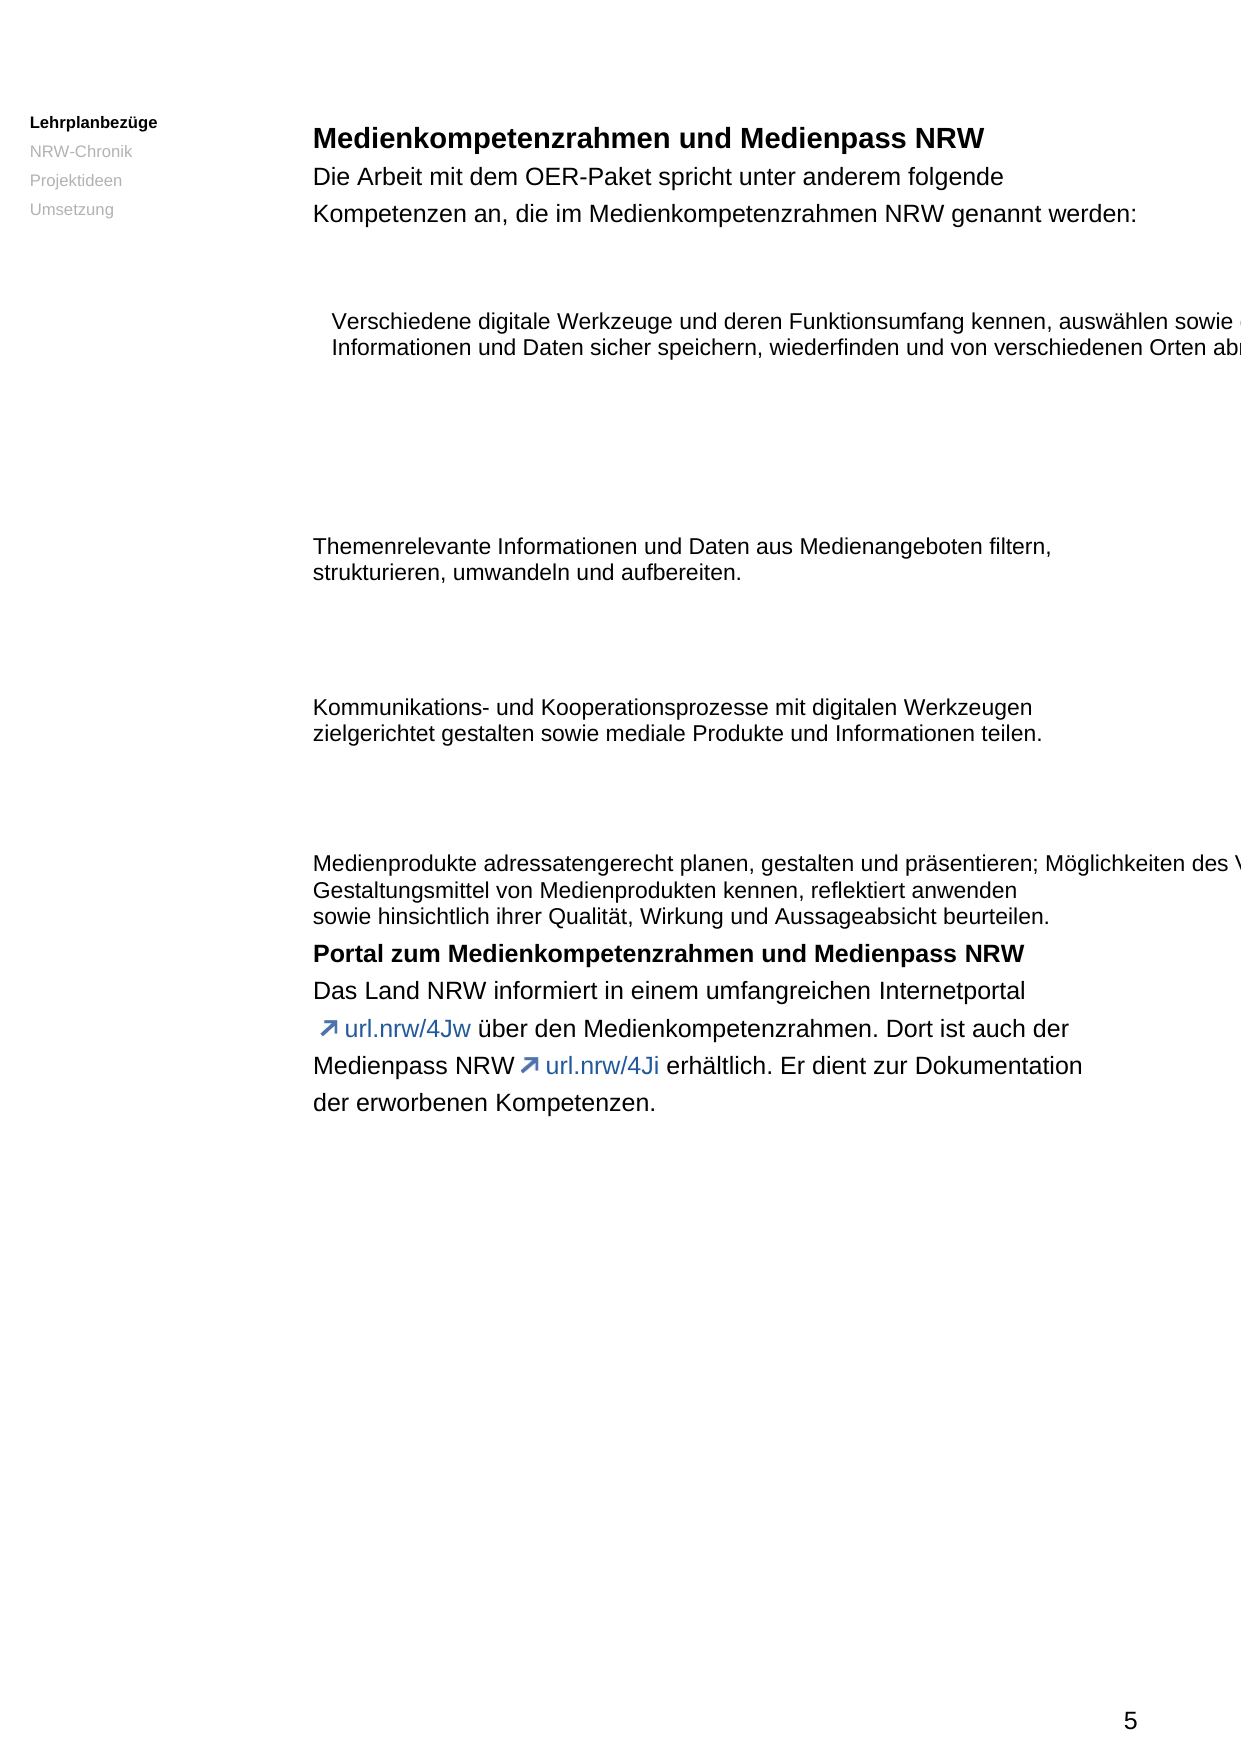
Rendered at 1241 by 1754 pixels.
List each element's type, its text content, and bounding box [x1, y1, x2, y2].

text url.nrw/4Jw über den Medienkompetenzrahmen. Dort ist auch der Medienpass NRW url.nrw/4Ji erhältlich. Er dient zur Dokumentation der erworbenen Kompetenzen. [313, 1014, 1126, 1117]
subtitle Medienkompetenzrahmen und Medienpass NRW [313, 121, 1203, 154]
text Die Arbeit mit dem OER-Paket spricht unter anderem folgende Kompetenzen an, die im Medienkompetenzrahmen NRW genannt werden: [313, 162, 1140, 228]
text Lehrplanbezüge NRW-Chronik Projektideen Umsetzung [29, 113, 157, 218]
text Das Land NRW informiert in einem umfangreichen Internetportal [313, 976, 1203, 1005]
subtitle Portal zum Medienkompetenzrahmen und Medienpass NRW [313, 786, 1203, 968]
